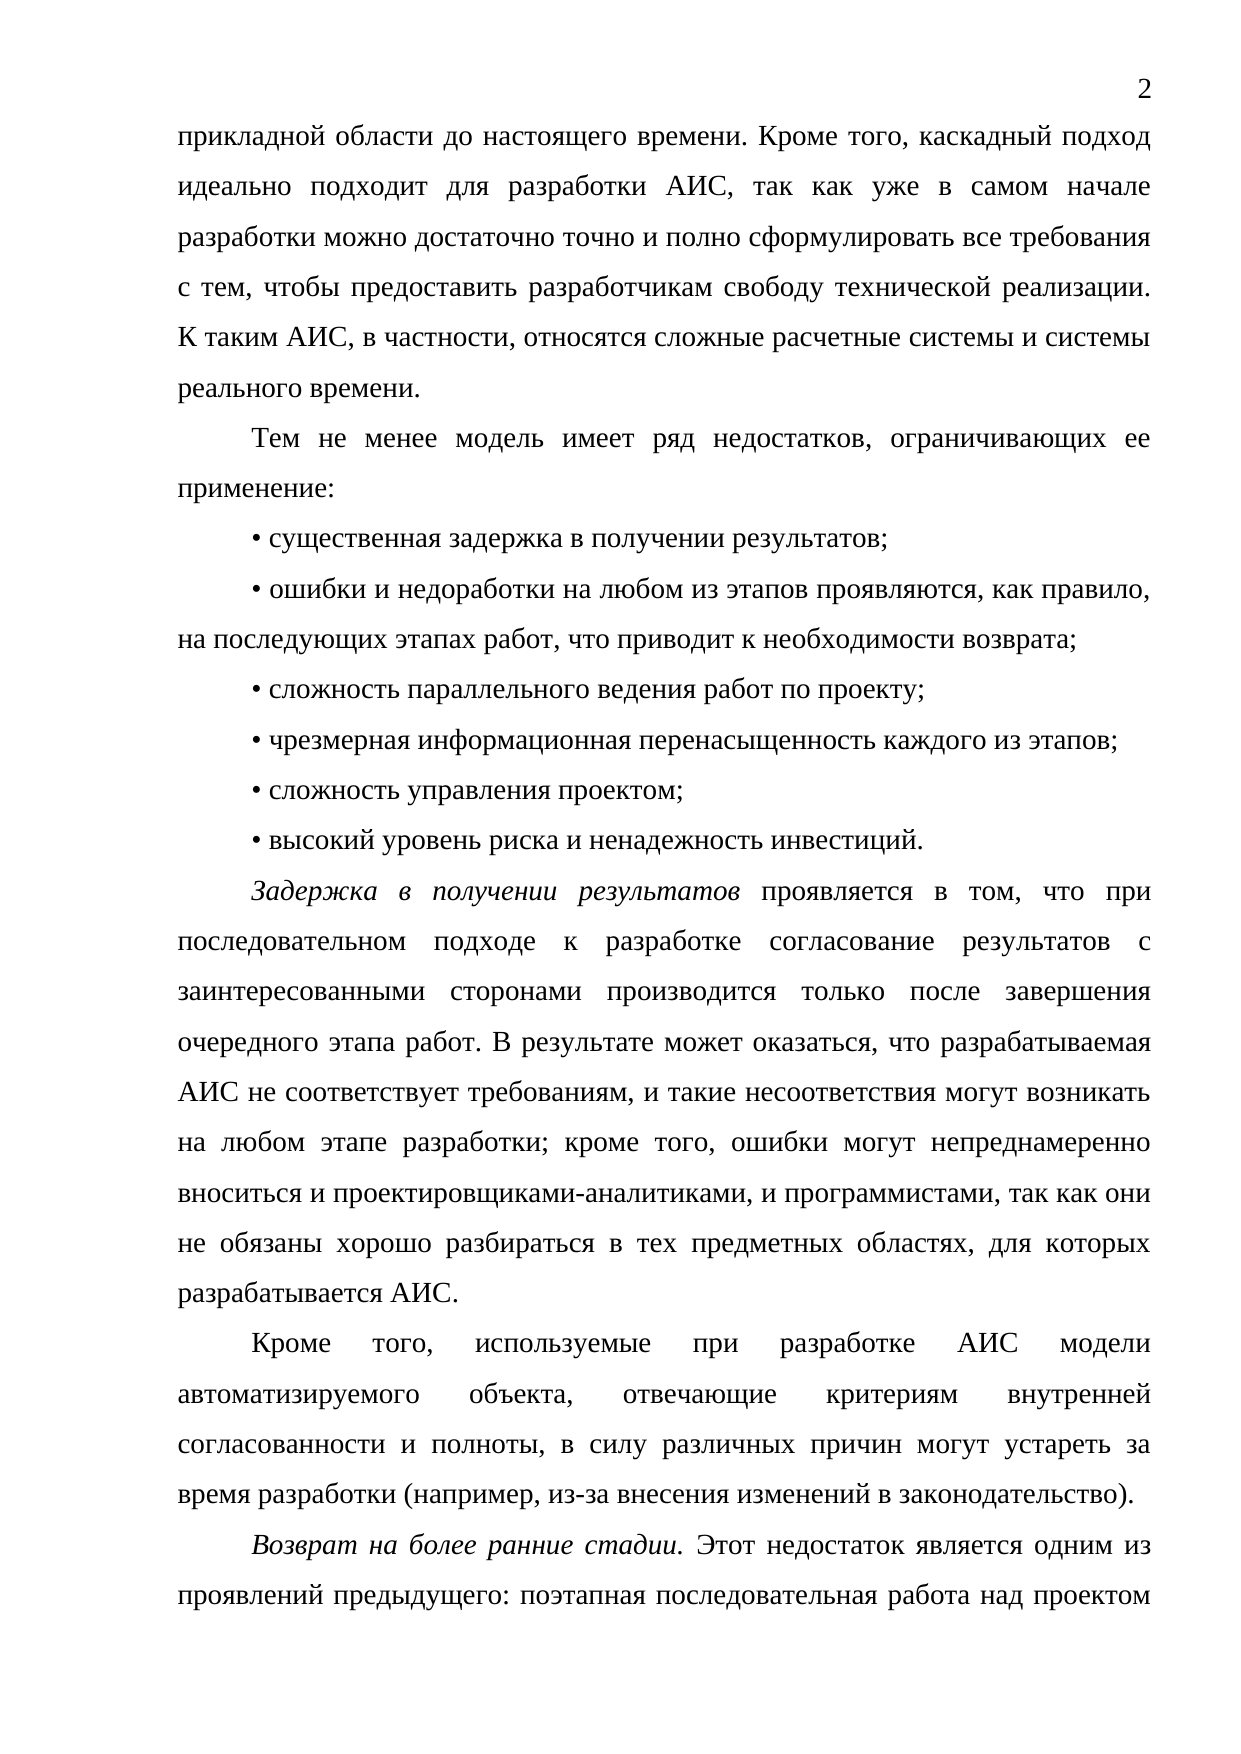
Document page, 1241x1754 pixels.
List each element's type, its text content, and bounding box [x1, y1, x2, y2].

text Кроме того, используемые при разработке АИС модели автоматизируемого объекта, отвечающие критериям внутренней согласованности и полноты, в силу различных причин могут устареть за время разработки (например, из-за внесения изменений в законодательство). [177, 1326, 1152, 1510]
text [177, 118, 1152, 403]
text Тем не менее модель имеет ряд недостатков, ограничивающих ее применение: [177, 420, 1152, 504]
text • высокий уровень риска и ненадежность инвестиций. [177, 822, 1152, 856]
text • сложность управления проектом; [177, 772, 1152, 806]
text Задержка в получении результатов проявляется в том, что при последовательном подходе к разработке согласование результатов с заинтересованными сторонами производится только после завершения очередного этапа работ. В результате может оказаться, что разрабатываемая АИС не соответствует требованиям, и такие несоответствия могут возникать на любом этапе разработки; кроме того, ошибки могут непреднамеренно вноситься и проектировщиками-аналитиками, и программистами, так как они не обязаны хорошо разбираться в тех предметных областях, для которых разрабатывается АИС. [177, 873, 1152, 1309]
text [177, 1527, 1152, 1611]
text • сложность параллельного ведения работ по проекту; [177, 672, 1152, 705]
text • чрезмерная информационная перенасыщенность каждого из этапов; [177, 722, 1152, 755]
text • ошибки и недоработки на любом из этапов проявляются, как правило, на последующих этапах работ, что приводит к необходимости возврата; [177, 571, 1152, 655]
text • существенная задержка в получении результатов; [177, 521, 1152, 554]
